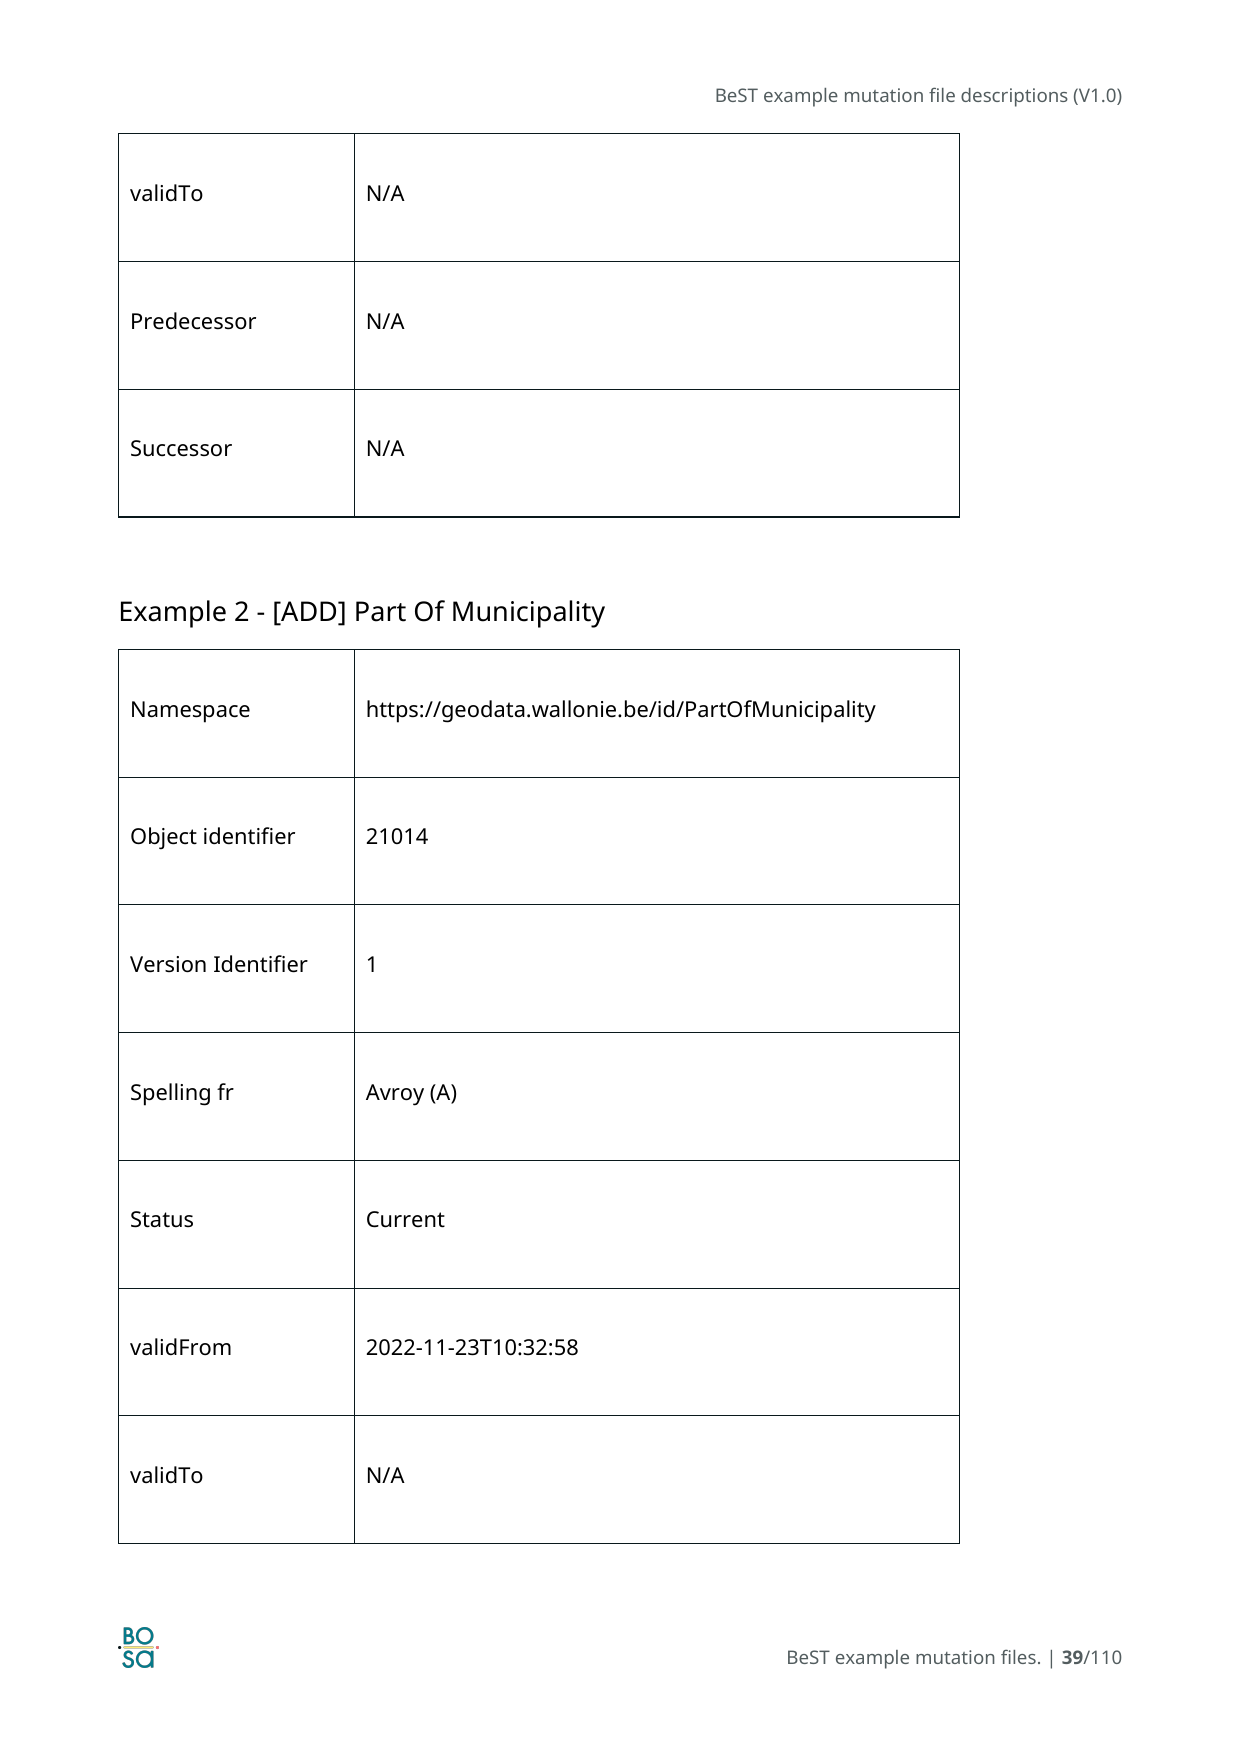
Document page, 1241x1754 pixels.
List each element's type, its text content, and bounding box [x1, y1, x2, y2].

subtitle Example 2 - [ADD] Part Of Municipality [118, 592, 1122, 629]
picture [118, 1627, 159, 1668]
table_cell validTo [119, 134, 354, 261]
table_cell Current [355, 1161, 959, 1287]
table_cell Avroy (A) [355, 1033, 959, 1160]
table_cell Object identifier [119, 778, 354, 904]
table_header Namespace [119, 650, 354, 777]
table_cell Spelling fr [119, 1033, 354, 1160]
table_cell N/A [355, 390, 959, 516]
table_cell 2022-11-23T10:32:58 [355, 1289, 959, 1415]
table_cell validFrom [119, 1289, 354, 1415]
table_cell Predecessor [119, 262, 354, 389]
table_header https://geodata.wallonie.be/id/PartOfMunicipality [355, 650, 959, 777]
table_cell Status [119, 1161, 354, 1287]
table_cell validTo [119, 1416, 354, 1543]
table_cell Successor [119, 390, 354, 516]
table_cell Version Identifier [119, 905, 354, 1032]
table_cell 1 [355, 905, 959, 1032]
table_cell N/A [355, 262, 959, 389]
table_cell N/A [355, 1416, 959, 1543]
table_cell N/A [355, 134, 959, 261]
table_cell 21014 [355, 778, 959, 904]
